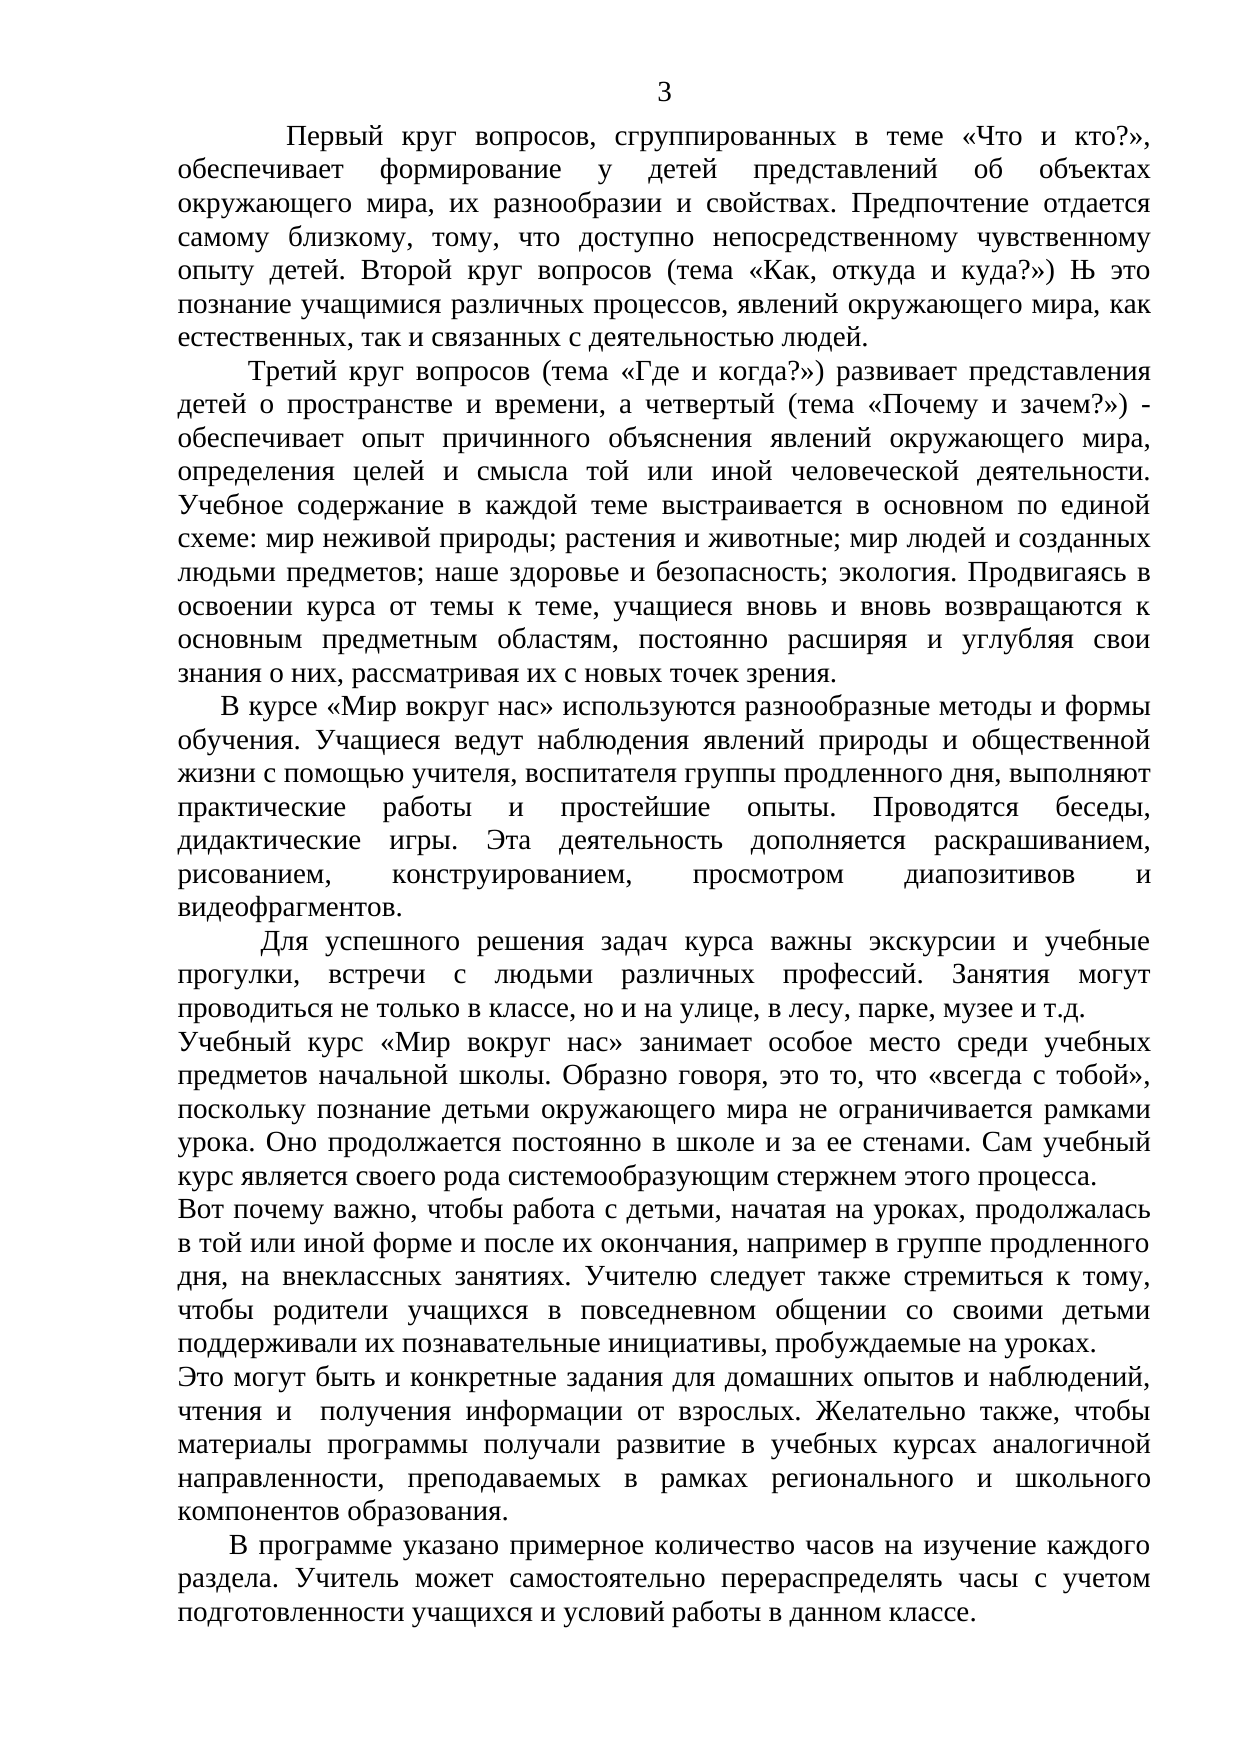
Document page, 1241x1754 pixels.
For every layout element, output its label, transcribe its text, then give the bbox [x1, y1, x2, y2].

text В курсе «Мир вокруг нас» используются разнообразные методы и формы обучения. Учащиеся ведут наблюдения явлений природы и общественной жизни с помощью учителя, воспитателя группы продленного дня, выполняют практические работы и простейшие опыты. Проводятся беседы, дидактические игры. Эта деятельность дополняется раскрашиванием, рисованием, конструированием, просмотром диапозитивов и видеофрагментов. [177, 688, 1152, 923]
text Первый круг вопросов, сгруппированных в теме «Что и кто?», обеспечивает формирование у детей представлений об объектах окружающего мира, их разнообразии и свойствах. Предпочтение отдается самому близкому, тому, что доступно непосредственному чувственному опыту детей. Второй круг вопросов (тема «Как, откуда и куда?») Њ это познание учащимися различных процессов, явлений окружающего мира, как естественных, так и связанных с деятельностью людей. [177, 118, 1152, 353]
text Вот почему важно, чтобы работа с детьми, начатая на уроках, продолжалась в той или иной форме и после их окончания, например в группе продленного дня, на внеклассных занятиях. Учителю следует также стремиться к тому, чтобы родители учащихся в повседневном общении со своими детьми поддерживали их познавательные инициативы, пробуждаемые на уроках. [177, 1191, 1152, 1359]
text Это могут быть и конкретные задания для домашних опытов и наблюдений, чтения и получения информации от взрослых. Желательно также, чтобы материалы программы получали развитие в учебных курсах аналогичной направленности, преподаваемых в рамках регионального и школьного компонентов образования. [177, 1359, 1152, 1527]
text Третий круг вопросов (тема «Где и когда?») развивает представления детей о пространстве и времени, а четвертый (тема «Почему и зачем?») - обеспечивает опыт причинного объяснения явлений окружающего мира, определения целей и смысла той или иной человеческой деятельности. Учебное содержание в каждой теме выстраивается в основном по единой схеме: мир неживой природы; растения и животные; мир людей и созданных людьми предметов; наше здоровье и безопасность; экология. Продвигаясь в освоении курса от темы к теме, учащиеся вновь и вновь возвращаются к основным предметным областям, постоянно расширяя и углубляя свои знания о них, рассматривая их с новых точек зрения. [177, 353, 1152, 688]
text В программе указано примерное количество часов на изучение каждого раздела. Учитель может самостоятельно перераспределять часы с учетом подготовленности учащихся и условий работы в данном классе. [177, 1527, 1152, 1627]
text Учебный курс «Мир вокруг нас» занимает особое место среди учебных предметов начальной школы. Образно говоря, это то, что «всегда с тобой», поскольку познание детьми окружающего мира не ограничивается рамками урока. Оно продолжается постоянно в школе и за ее стенами. Сам учебный курс является своего рода системообразующим стержнем этого процесса. [177, 1024, 1152, 1191]
text Для успешного решения задач курса важны экскурсии и учебные прогулки, встречи с людьми различных профессий. Занятия могут проводиться не только в классе, но и на улице, в лесу, парке, музее и т.д. [177, 923, 1152, 1024]
